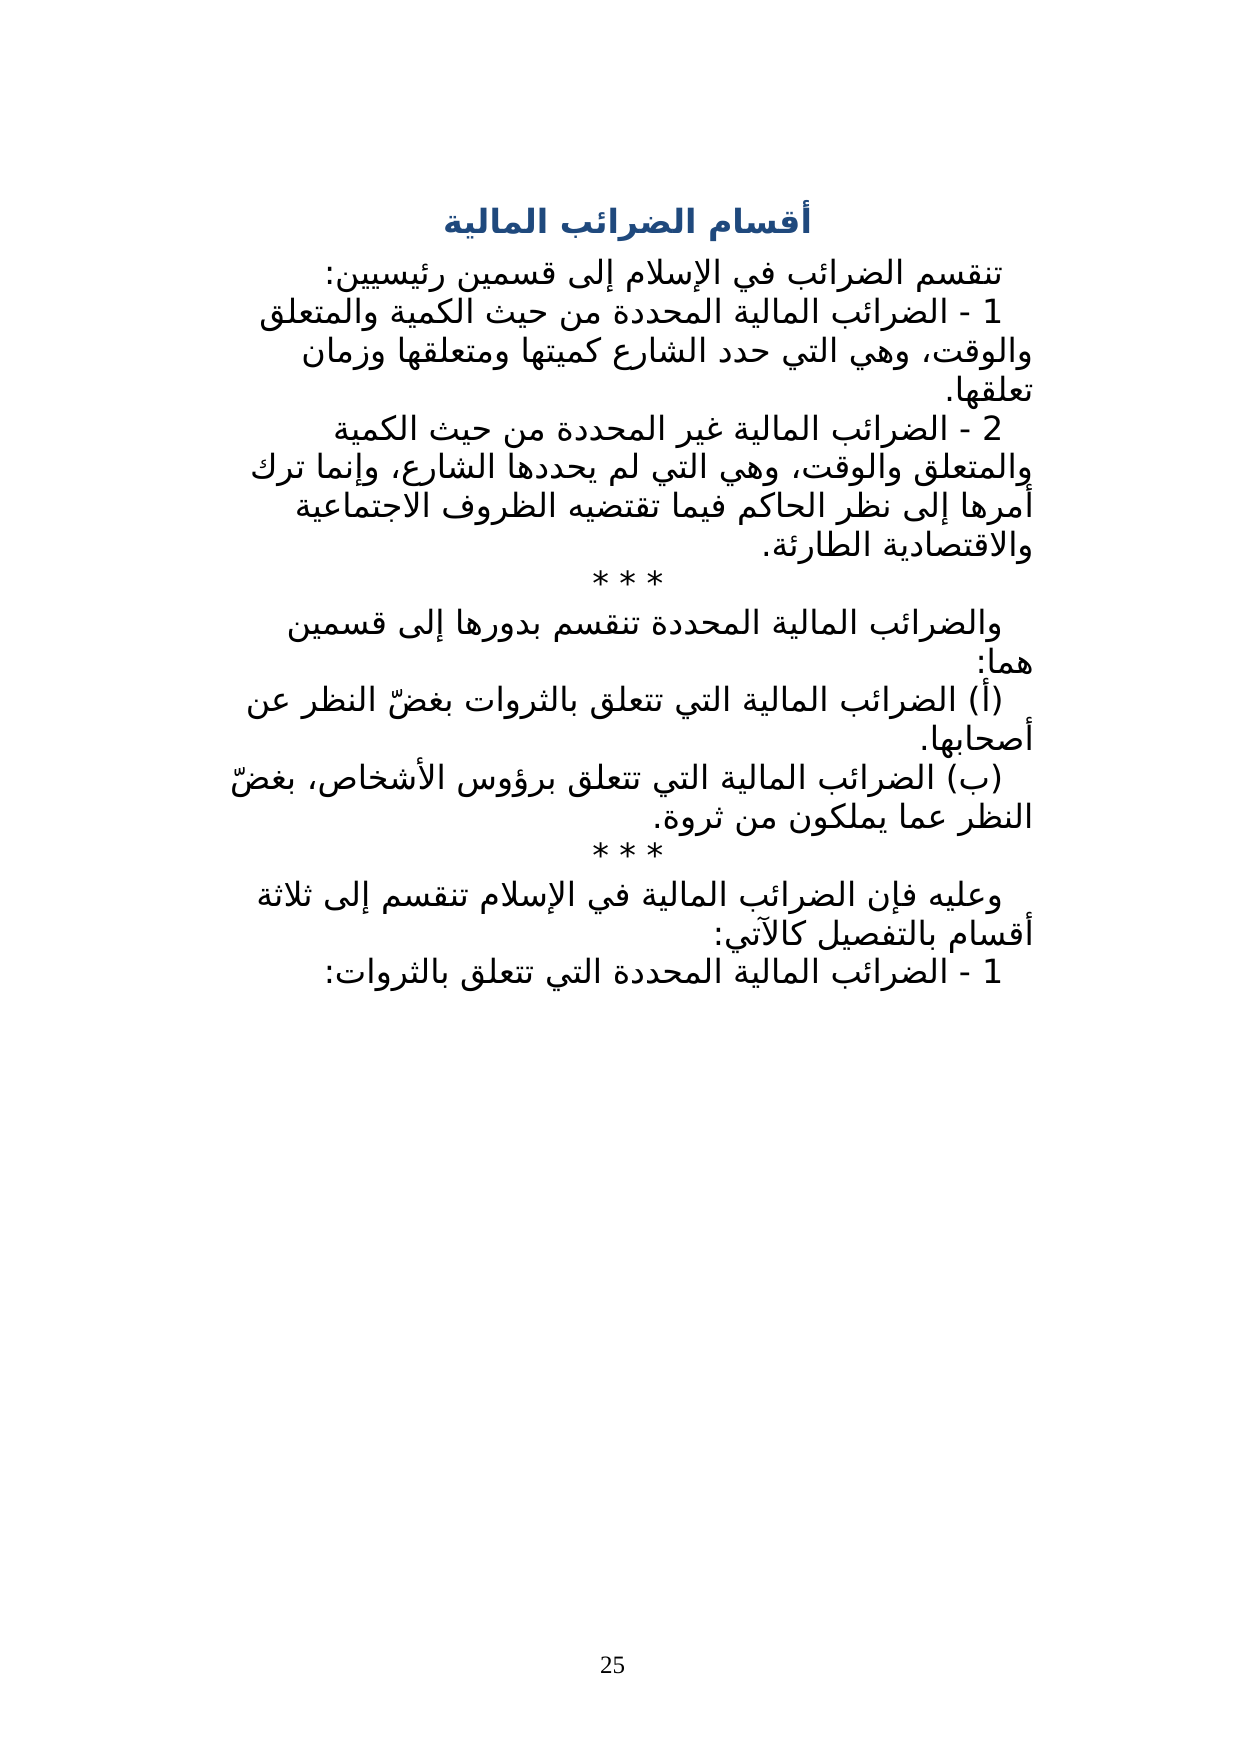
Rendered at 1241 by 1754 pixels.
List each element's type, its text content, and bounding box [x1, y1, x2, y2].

text والضرائب المالية المحددة تنقسم بدورها إلى قسمين هما: [222, 603, 1033, 681]
text 2 - الضرائب المالية غير المحددة من حيث الكمية والمتعلق والوقت، وهي التي لم يحددها الشارع، وإنما ترك أمرها إلى نظر الحاكم فيما تقتضيه الظروف الاجتماعية والاقتصادية الطارئة. [222, 409, 1033, 564]
text 1 - الضرائب المالية المحددة التي تتعلق بالثروات: [222, 953, 1033, 992]
text * * * [222, 564, 1033, 603]
text وعليه فإن الضرائب المالية في الإسلام تنقسم إلى ثلاثة أقسام بالتفصيل كالآتي: [222, 875, 1033, 953]
subtitle أقسام الضرائب المالية [222, 202, 1033, 241]
text (أ) الضرائب المالية التي تتعلق بالثروات بغضّ النظر عن أصحابها. [222, 681, 1033, 759]
text * * * [222, 836, 1033, 875]
text 1 - الضرائب المالية المحددة من حيث الكمية والمتعلق والوقت، وهي التي حدد الشارع كميتها ومتعلقها وزمان تعلقها. [222, 292, 1033, 409]
text تنقسم الضرائب في الإسلام إلى قسمين رئيسيين: [222, 253, 1033, 292]
text (ب) الضرائب المالية التي تتعلق برؤوس الأشخاص، بغضّ النظر عما يملكون من ثروة. [222, 759, 1033, 836]
